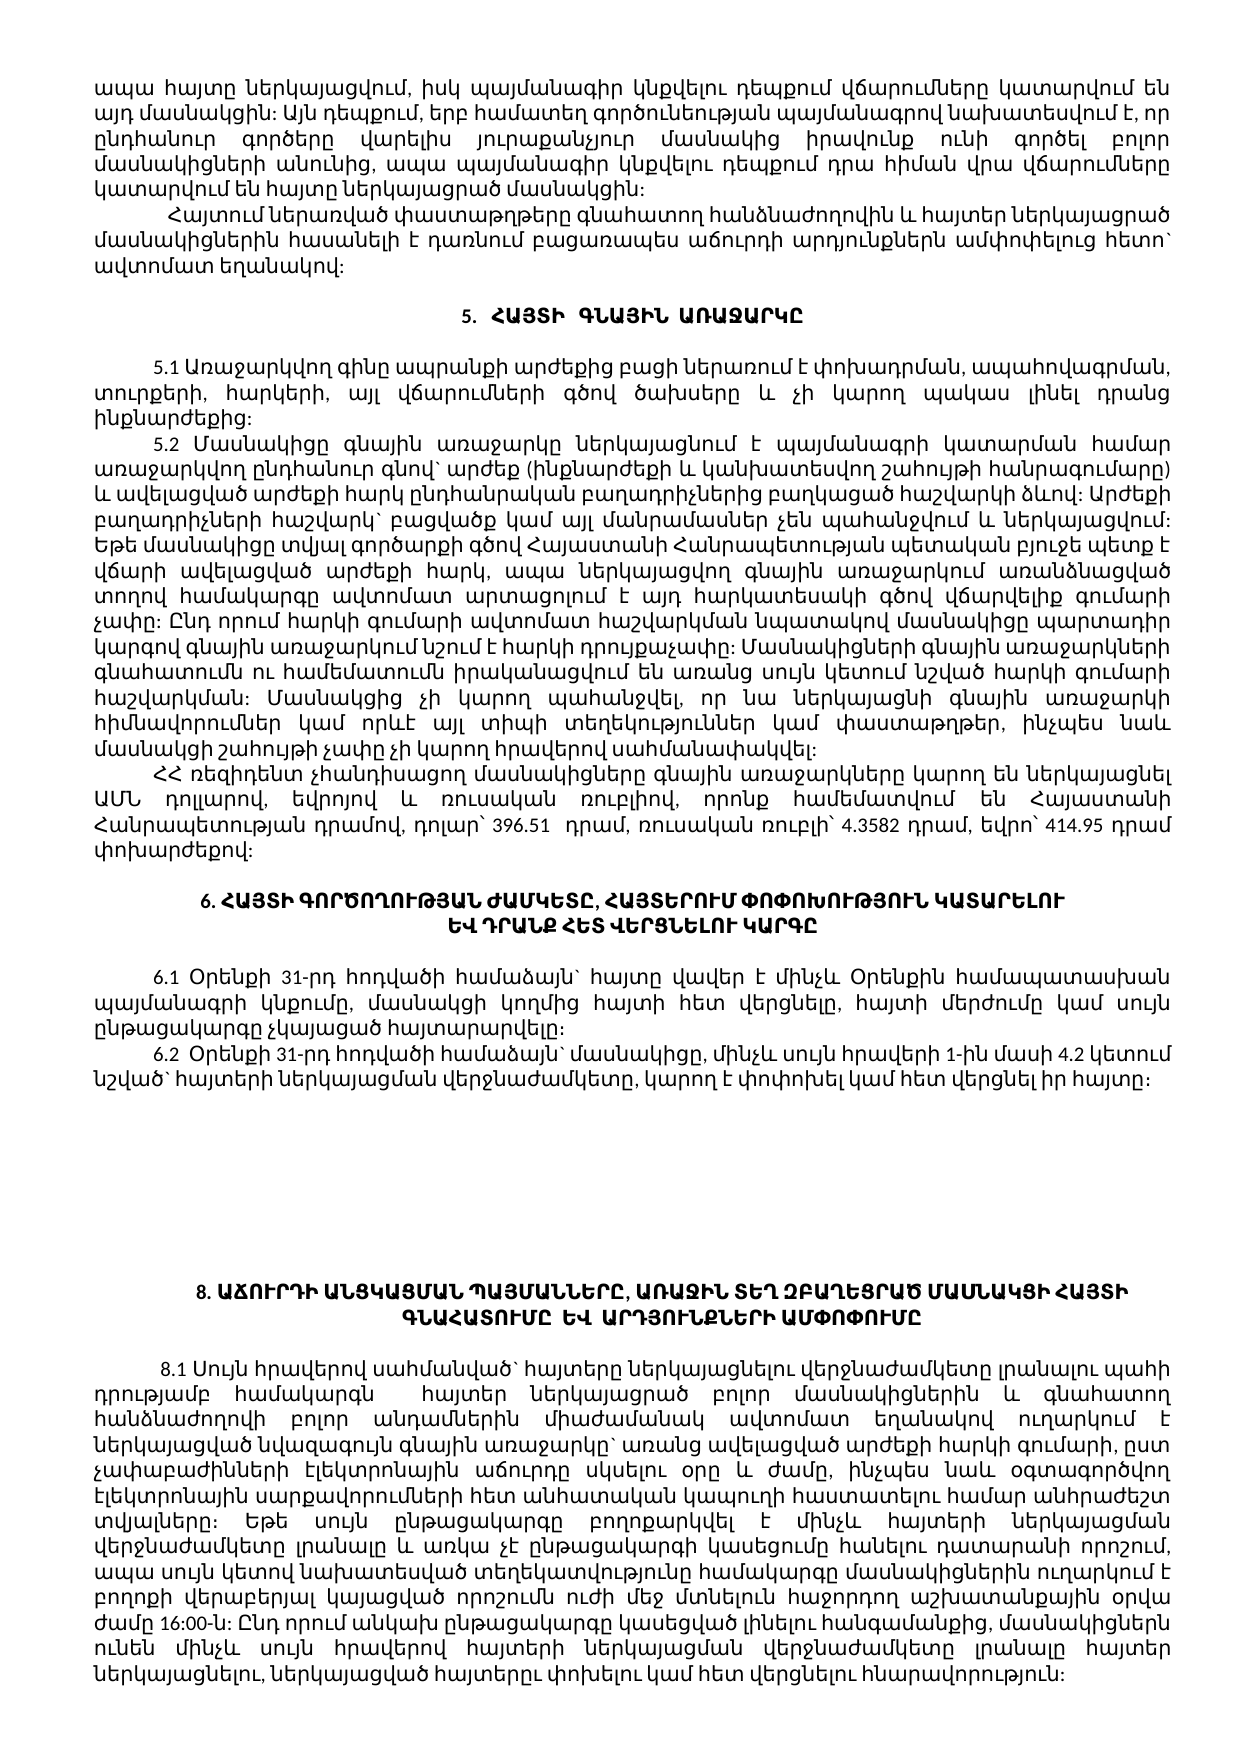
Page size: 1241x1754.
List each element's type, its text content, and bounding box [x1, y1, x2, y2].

text ԵՎ ԴՐԱՆՔ ՀԵՏ ՎԵՐՑՆԵԼՈՒ ԿԱՐԳԸ [94, 914, 1171, 939]
text 6. ՀԱՅՏԻ ԳՈՐԾՈՂՈՒԹՅԱՆ ԺԱՄԿԵՏԸ, ՀԱՅՏԵՐՈՒՄ ՓՈՓՈԽՈՒԹՅՈՒՆ ԿԱՏԱՐԵԼՈՒ [94, 888, 1171, 914]
text 5.2 Մասնակիցը գնային առաջարկը ներկայացնում է պայմանագրի կատարման համար առաջարկվող ընդհանուր գնով` արժեք (ինքնարժեքի և կանխատեսվող շահույթի հանրագումարը) և ավելացված արժեքի հարկ ընդհանրական բաղադրիչներից բաղկացած հաշվարկի ձևով: Արժեքի բաղադրիչների հաշվարկ` բացվածք կամ այլ մանրամասներ չեն պահանջվում և ներկայացվում: Եթե մասնակիցը տվյալ գործարքի գծով Հայաստանի Հանրապետության պետական բյուջե պետք է վճարի ավելացված արժեքի հարկ, ապա ներկայացվող գնային առաջարկում առանձնացված տողով համակարգը ավտոմատ արտացոլում է այդ հարկատեսակի գծով վճարվելիք գումարի չափը: Ընդ որում հարկի գումարի ավտոմատ հաշվարկման նպատակով մասնակիցը պարտադիր կարգով գնային առաջարկում նշում է հարկի դրույքաչափը: Մասնակիցների գնային առաջարկների գնահատումն ու համեմատումն իրականացվում են առանց սույն կետում նշված հարկի գումարի հաշվարկման: Մասնակցից չի կարող պահանջվել, որ նա ներկայացնի գնային առաջարկի հիմնավորումներ կամ որևէ այլ տիպի տեղեկություններ կամ փաստաթղթեր, ինչպես նաև մասնակցի շահույթի չափը չի կարող հրավերով սահմանափակվել: [94, 431, 1171, 761]
text ԳՆԱՀԱՏՈՒՄԸ ԵՎ ԱՐԴՅՈՒՆՔՆԵՐԻ ԱՄՓՈՓՈՒՄԸ [94, 1305, 1171, 1330]
text 6.1 Օրենքի 31-րդ հոդվածի համաձայն` հայտը վավեր է մինչև Օրենքին համապատասխան պայմանագրի կնքումը, մասնակցի կողմից հայտի հետ վերցնելը, հայտի մերժումը կամ սույն ընթացակարգը չկայացած հայտարարվելը։ [94, 964, 1171, 1041]
text 6.2 Օրենքի 31-րդ հոդվածի համաձայն` մասնակիցը, մինչև սույն հրավերի 1-ին մասի 4.2 կետում նշված` հայտերի ներկայացման վերջնաժամկետը, կարող է փոփոխել կամ հետ վերցնել իր հայտը։ [94, 1041, 1171, 1092]
text 5. ՀԱՅՏԻ ԳՆԱՅԻՆ ԱՌԱՋԱՐԿԸ [94, 304, 1171, 329]
text 8. ԱՃՈՒՐԴԻ ԱՆՑԿԱՑՄԱՆ ՊԱՅՄԱՆՆԵՐԸ, ԱՌԱՋԻՆ ՏԵՂ ԶԲԱՂԵՑՐԱԾ ՄԱՍՆԱԿՑԻ ՀԱՅՏԻ [94, 1279, 1171, 1305]
text 8.1 Սույն հրավերով սահմանված` հայտերը ներկայացնելու վերջնաժամկետը լրանալու պահի դրությամբ համակարգն հայտեր ներկայացրած բոլոր մասնակիցներին և գնահատող հանձնաժողովի բոլոր անդամներին միաժամանակ ավտոմատ եղանակով ուղարկում է ներկայացված նվազագույն գնային առաջարկը` առանց ավելացված արժեքի հարկի գումարի, ըստ չափաբաժինների էլեկտրոնային աճուրդը սկսելու օրը և ժամը, ինչպես նաև օգտագործվող էլեկտրոնային սարքավորումների հետ անհատական կապուղի հաստատելու համար անհրաժեշտ տվյալները։ Եթե սույն ընթացակարգը բողոքարկվել է մինչև հայտերի ներկայացման վերջնաժամկետը լրանալը և առկա չէ ընթացակարգի կասեցումը հանելու դատարանի որոշում, ապա սույն կետով նախատեսված տեղեկատվությունը համակարգը մասնակիցներին ուղարկում է բողոքի վերաբերյալ կայացված որոշումն ուժի մեջ մտնելուն հաջորդող աշխատանքային օրվա ժամը 16:00-ն: Ընդ որում անկախ ընթացակարգը կասեցված լինելու հանգամանքից, մասնակիցներն ունեն մինչև սույն հրավերով հայտերի ներկայացման վերջնաժամկետը լրանալը հայտեր ներկայացնելու, ներկայացված հայտերըւ փոխելու կամ հետ վերցնելու հնարավորություն: [94, 1356, 1171, 1686]
text ՀՀ ռեզիդենտ չհանդիսացող մասնակիցները գնային առաջարկները կարող են ներկայացնել ԱՄՆ դոլլարով, եվրոյով և ռուսական ռուբլիով, որոնք համեմատվում են Հայաստանի Հանրապետության դրամով, դոլար՝ 396.51 դրամ, ռուսական ռուբլի՝ 4.3582 դրամ, եվրո՝ 414.95 դրամ փոխարժեքով: [94, 761, 1171, 863]
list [94, 75, 1171, 202]
text Հայտում ներառված փաստաթղթերը գնահատող հանձնաժողովին և հայտեր ներկայացրած մասնակիցներին հասանելի է դառնում բացառապես աճուրդի արդյունքներն ամփոփելուց հետո` ավտոմատ եղանակով: [94, 202, 1171, 278]
text 5.1 Առաջարկվող գինը ապրանքի արժեքից բացի ներառում է փոխադրման, ապահովագրման, տուրքերի, հարկերի, այլ վճարումների գծով ծախսերը և չի կարող պակաս լինել դրանց ինքնարժեքից: [94, 354, 1171, 431]
